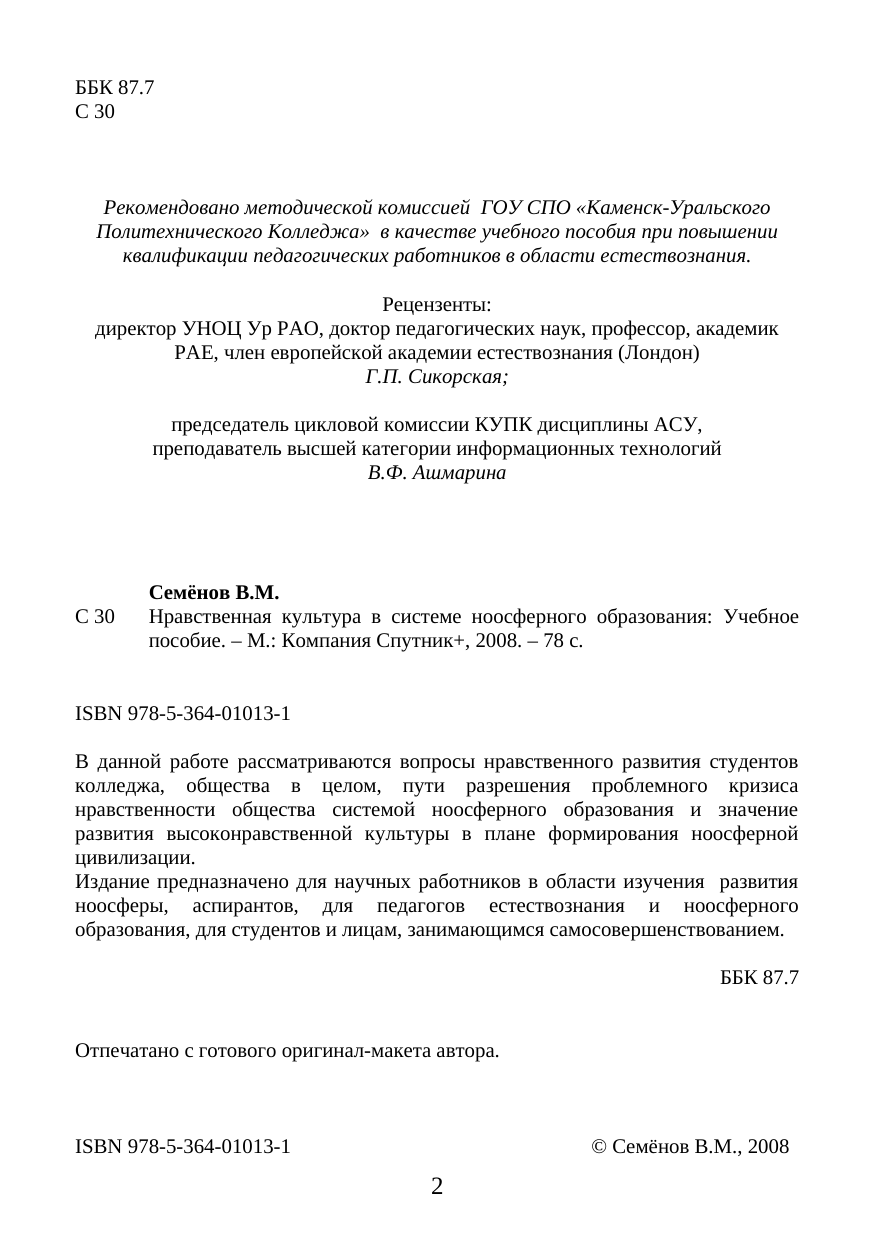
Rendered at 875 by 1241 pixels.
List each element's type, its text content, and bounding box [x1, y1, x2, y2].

text Издание предназначено для научных работников в области изучения развития ноосферы, аспирантов, для педагогов естествознания и ноосферного образования, для студентов и лицам, занимающимся самосовершенствованием. [75, 869, 799, 941]
text ББК 87.7 [75, 75, 799, 99]
text ББК 87.7 [75, 965, 799, 989]
text ISBN 978-5-364-01013-1 © Семёнов В.М., 2008 [75, 1134, 799, 1158]
text Отпечатано с готового оригинал-макета автора. [75, 1037, 799, 1062]
text директор УНОЦ Ур РАО, доктор педагогических наук, профессор, академик РАЕ, член европейской академии естествознания (Лондон) [75, 316, 799, 364]
text Рекомендовано методической комиссией ГОУ СПО «Каменск-Уральского Политехнического Колледжа» в качестве учебного пособия при повышении квалификации педагогических работников в области естествознания. [75, 195, 799, 267]
text Семёнов В.М. [75, 580, 799, 604]
text председатель цикловой комиссии КУПК дисциплины АСУ, [75, 412, 799, 436]
text С 30 [75, 99, 799, 123]
text ISBN 978-5-364-01013-1 [75, 701, 799, 725]
text С 30 Нравственная культура в системе ноосферного образования: Учебное пособие. – М.: Компания Спутник+, 2008. – 78 с. [75, 604, 799, 652]
text Г.П. Сикорская; [75, 364, 799, 388]
text В данной работе рассматриваются вопросы нравственного развития студентов колледжа, общества в целом, пути разрешения проблемного кризиса нравственности общества системой ноосферного образования и значение развития высоконравственной культуры в плане формирования ноосферной цивилизации. [75, 749, 799, 869]
text Рецензенты: [75, 292, 799, 316]
text преподаватель высшей категории информационных технологий [75, 436, 799, 460]
text В.Ф. Ашмарина [75, 460, 799, 484]
